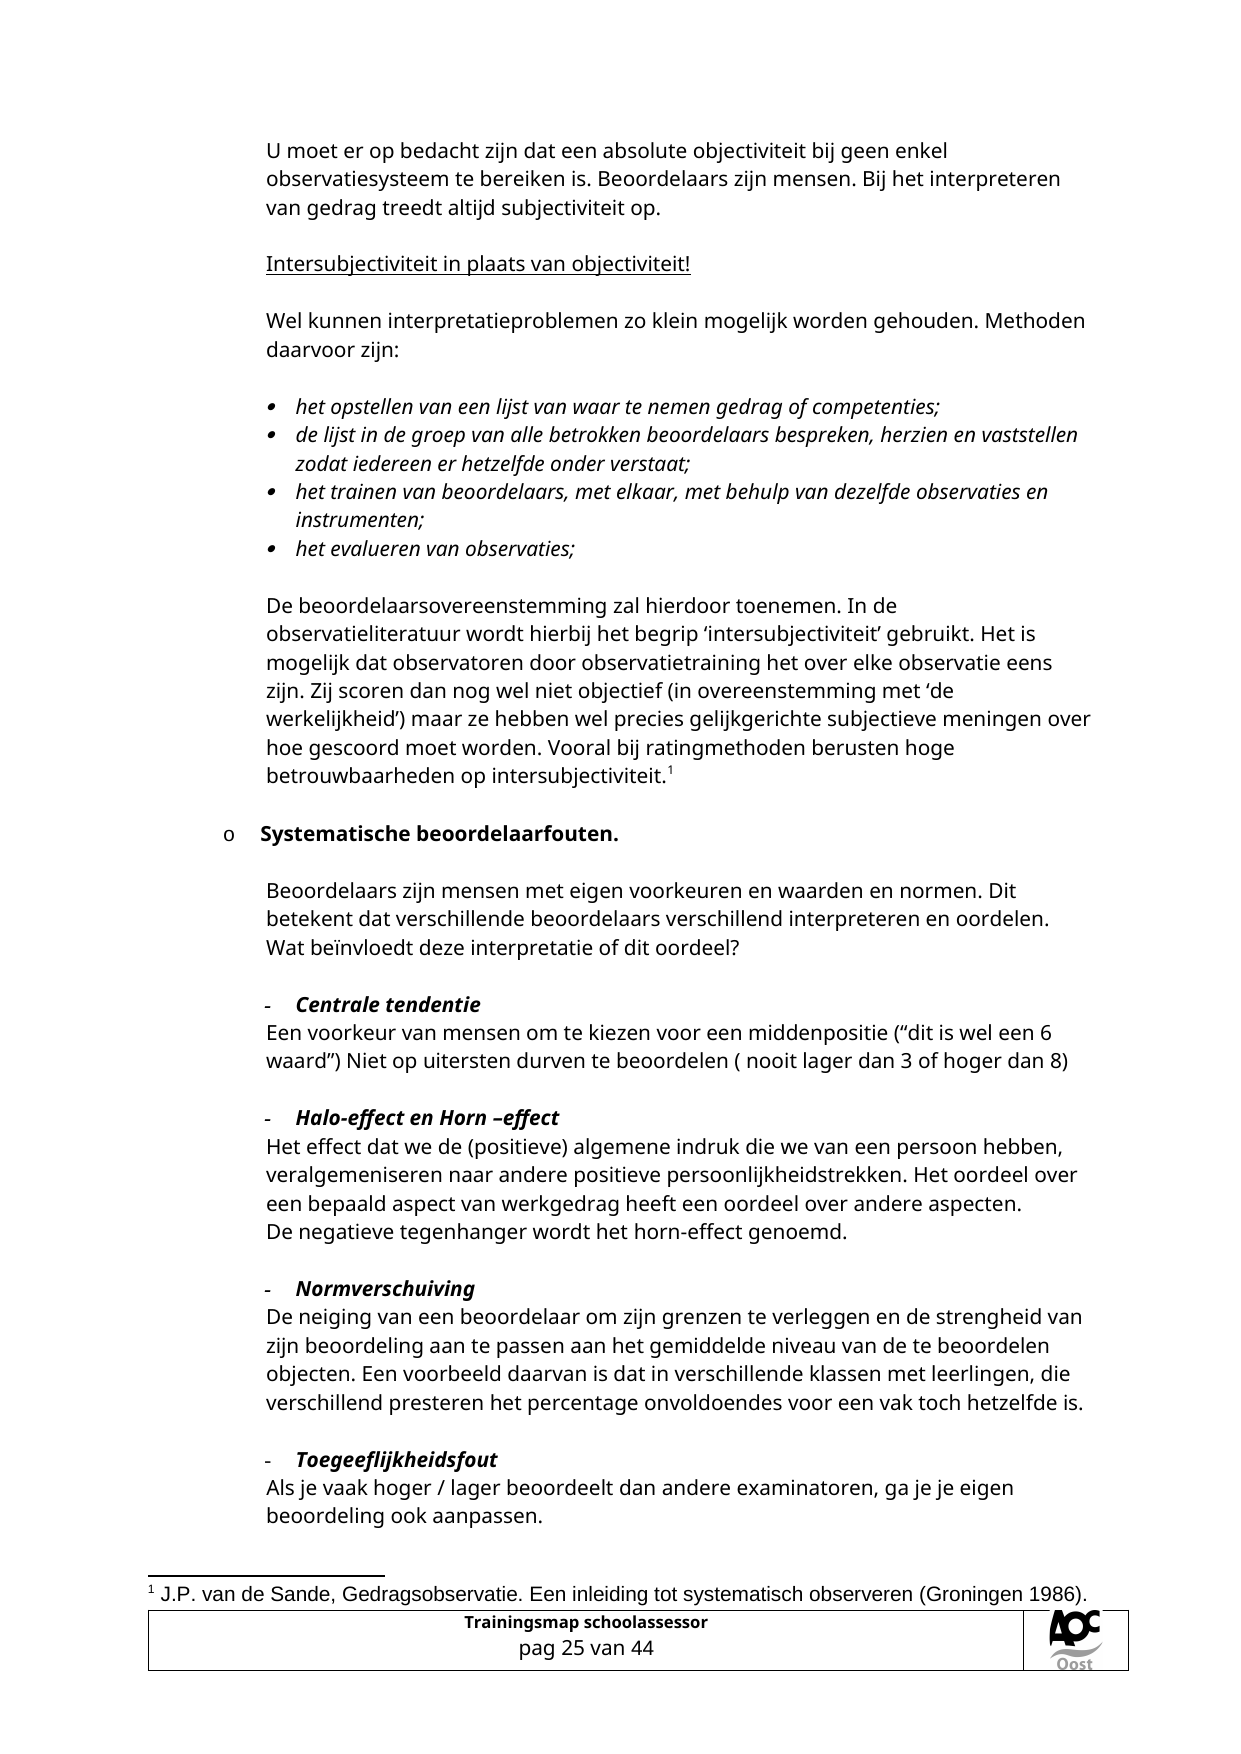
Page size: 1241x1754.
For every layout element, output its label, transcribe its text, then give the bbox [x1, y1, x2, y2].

list het trainen van beoordelaars, met elkaar, met behulp van dezelfde observaties en instrumenten; [266, 477, 1092, 534]
list Halo-effect en Horn –effect [264, 1103, 1092, 1132]
text Intersubjectiviteit in plaats van objectiviteit! [266, 249, 1092, 278]
list de lijst in de groep van alle betrokken beoordelaars bespreken, herzien en vaststellen zodat iedereen er hetzelfde onder verstaat; [266, 420, 1092, 477]
list het evalueren van observaties; [266, 534, 1092, 562]
text Het effect dat we de (positieve) algemene indruk die we van een persoon hebben, veralgemeniseren naar andere positieve persoonlijkheidstrekken. Het oordeel over een bepaald aspect van werkgedrag heeft een oordeel over andere aspecten. [266, 1132, 1092, 1217]
text De negatieve tegenhanger wordt het horn-effect genoemd. [266, 1217, 1092, 1246]
text Beoordelaars zijn mensen met eigen voorkeuren en waarden en normen. Dit betekent dat verschillende beoordelaars verschillend interpreteren en oordelen. [266, 876, 1092, 933]
list Toegeeflijkheidsfout [264, 1445, 1092, 1473]
picture [1049, 1610, 1103, 1670]
text Wat beïnvloedt deze interpretatie of dit oordeel? [266, 933, 1092, 961]
text U moet er op bedacht zijn dat een absolute objectiviteit bij geen enkel observatiesysteem te bereiken is. Beoordelaars zijn mensen. Bij het interpreteren van gedrag treedt altijd subjectiviteit op. [266, 136, 1092, 221]
list het opstellen van een lijst van waar te nemen gedrag of competenties; [266, 392, 1092, 420]
text De neiging van een beoordelaar om zijn grenzen te verleggen en de strengheid van zijn beoordeling aan te passen aan het gemiddelde niveau van de te beoordelen objecten. Een voorbeeld daarvan is dat in verschillende klassen met leerlingen, die verschillend presteren het percentage onvoldoendes voor een vak toch hetzelfde is. [266, 1302, 1092, 1416]
text De beoordelaarsovereenstemming zal hierdoor toenemen. In de observatieliteratuur wordt hierbij het begrip ‘intersubjectiviteit’ gebruikt. Het is mogelijk dat observatoren door observatietraining het over elke observatie eens zijn. Zij scoren dan nog wel niet objectief (in overeenstemming met ‘de werkelijkheid’) maar ze hebben wel precies gelijkgerichte subjectieve meningen over hoe gescoord moet worden. Vooral bij ratingmethoden berusten hoge betrouwbaarheden op intersubjectiviteit. [266, 591, 1092, 790]
subtitle Systematische beoordelaarfouten. [223, 818, 1092, 847]
text Als je vaak hoger / lager beoordeelt dan andere examinatoren, ga je je eigen beoordeling ook aanpassen. [266, 1473, 1092, 1530]
list Centrale tendentie [264, 990, 1092, 1018]
text Een voorkeur van mensen om te kiezen voor een middenpositie (“dit is wel een 6 waard”) Niet op uitersten durven te beoordelen ( nooit lager dan 3 of hoger dan 8) [266, 1018, 1092, 1075]
text Wel kunnen interpretatieproblemen zo klein mogelijk worden gehouden. Methoden daarvoor zijn: [266, 306, 1092, 363]
list Normverschuiving [264, 1274, 1092, 1302]
